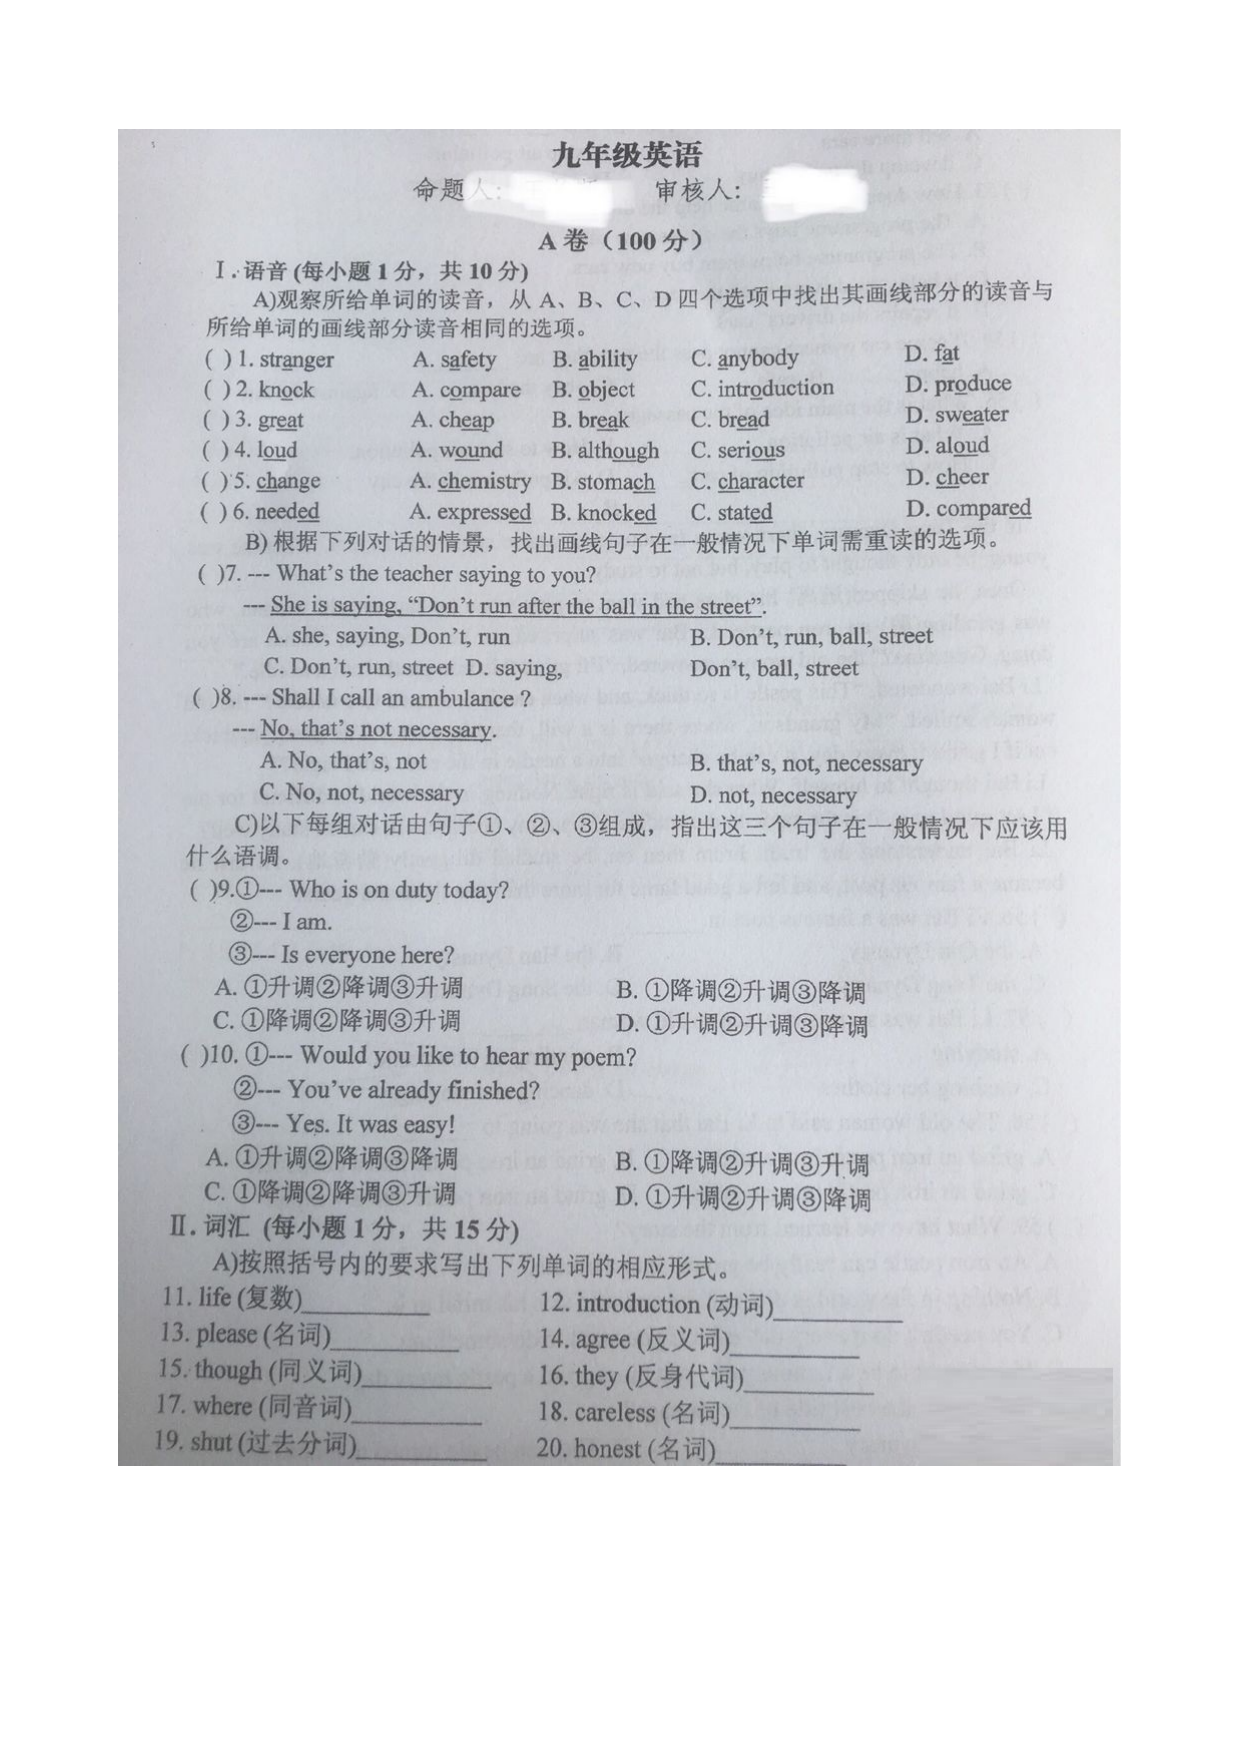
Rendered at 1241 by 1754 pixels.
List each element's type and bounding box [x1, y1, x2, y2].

picture [118, 129, 1121, 1466]
